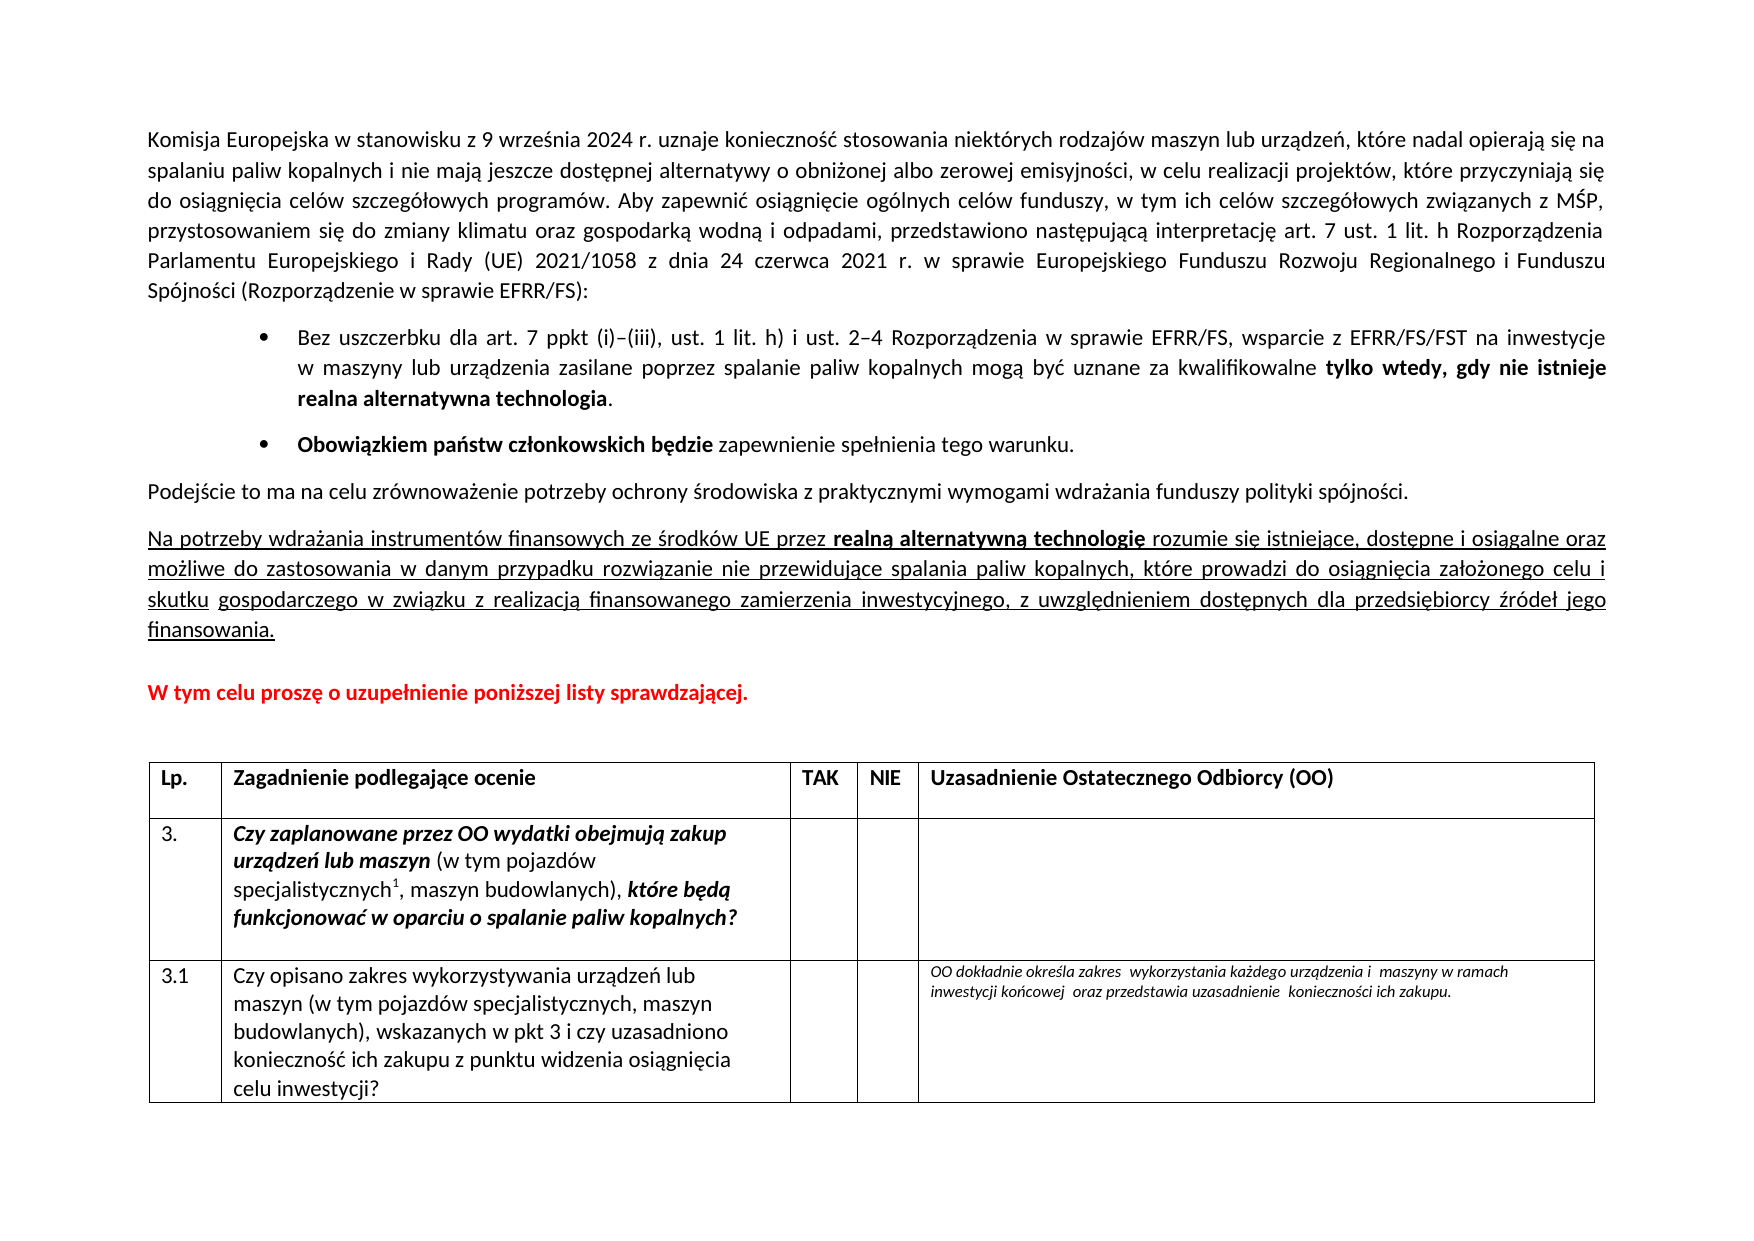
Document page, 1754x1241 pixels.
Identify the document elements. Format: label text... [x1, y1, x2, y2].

table_cell [919, 819, 1594, 960]
table_header Uzasadnienie Ostatecznego Odbiorcy (OO) [919, 763, 1594, 818]
text Podejście to ma na celu zrównoważenie potrzeby ochrony środowiska z praktycznymi wymogami wdrażania funduszy polityki spójności. [147, 477, 1621, 506]
table_header Lp. [150, 763, 221, 818]
table_cell [791, 819, 857, 960]
text W tym celu proszę o uzupełnienie poniższej listy sprawdzającej. [147, 678, 1621, 706]
table_cell Czy opisano zakres wykorzystywania urządzeń lub maszyn (w tym pojazdów specjalistycznych, maszyn budowlanych), wskazanych w pkt 3 i czy uzasadniono konieczność ich zakupu z punktu widzenia osiągnięcia celu inwestycji? [222, 961, 790, 1102]
list Obowiązkiem państw członkowskich będzie zapewnienie spełnienia tego warunku. [260, 431, 1621, 459]
table_cell [791, 961, 857, 1102]
table_header Zagadnienie podlegające ocenie [222, 763, 790, 818]
table_cell [858, 961, 918, 1102]
table_cell [858, 819, 918, 960]
table_header TAK [791, 763, 857, 818]
table_cell 3.1 [150, 961, 221, 1102]
text Komisja Europejska w stanowisku z 9 września 2024 r. uznaje konieczność stosowania niektórych rodzajów maszyn lub urządzeń, które nadal opierają się na spalaniu paliw kopalnych i nie mają jeszcze dostępnej alternatywy o obniżonej albo zerowej emisyjności, w celu realizacji projektów, które przyczyniają się do osiągnięcia celów szczegółowych programów. Aby zapewnić osiągnięcie ogólnych celów funduszy, w tym ich celów szczegółowych związanych z MŚP, przystosowaniem się do zmiany klimatu oraz gospodarką wodną i odpadami, przedstawiono następującą interpretację art. 7 ust. 1 lit. h Rozporządzenia Parlamentu Europejskiego i Rady (UE) 2021/1058 z dnia 24 czerwca 2021 r. w sprawie Europejskiego Funduszu Rozwoju Regionalnego i Funduszu Spójności (Rozporządzenie w sprawie EFRR/FS): [147, 126, 1607, 305]
table_header NIE [858, 763, 918, 818]
table_cell Czy zaplanowane przez OO wydatki obejmują zakup urządzeń lub maszyn (w tym pojazdów specjalistycznych1, maszyn budowlanych), które będą funkcjonować w oparciu o spalanie paliw kopalnych? [222, 819, 790, 960]
table_cell 3. [150, 819, 221, 960]
list Bez uszczerbku dla art. 7 ppkt (i)–(iii), ust. 1 lit. h) i ust. 2–4 Rozporządzenia w sprawie EFRR/FS, wsparcie z EFRR/FS/FST na inwestycje w maszyny lub urządzenia zasilane poprzez spalanie paliw kopalnych mogą być uznane za kwalifikowalne tylko wtedy, gdy nie istnieje realna alternatywna technologia. [260, 323, 1607, 412]
text Na potrzeby wdrażania instrumentów finansowych ze środków UE przez realną alternatywną technologię rozumie się istniejące, dostępne i osiągalne oraz możliwe do zastosowania w danym przypadku rozwiązanie nie przewidujące spalania paliw kopalnych, które prowadzi do osiągnięcia założonego celu i skutku gospodarczego w związku z realizacją finansowanego zamierzenia inwestycyjnego, z uwzględnieniem dostępnych dla przedsiębiorcy źródeł jego finansowania. [147, 524, 1607, 643]
table_cell OO dokładnie określa zakres wykorzystania każdego urządzenia i maszyny w ramach inwestycji końcowej oraz przedstawia uzasadnienie konieczności ich zakupu. [919, 961, 1594, 1102]
